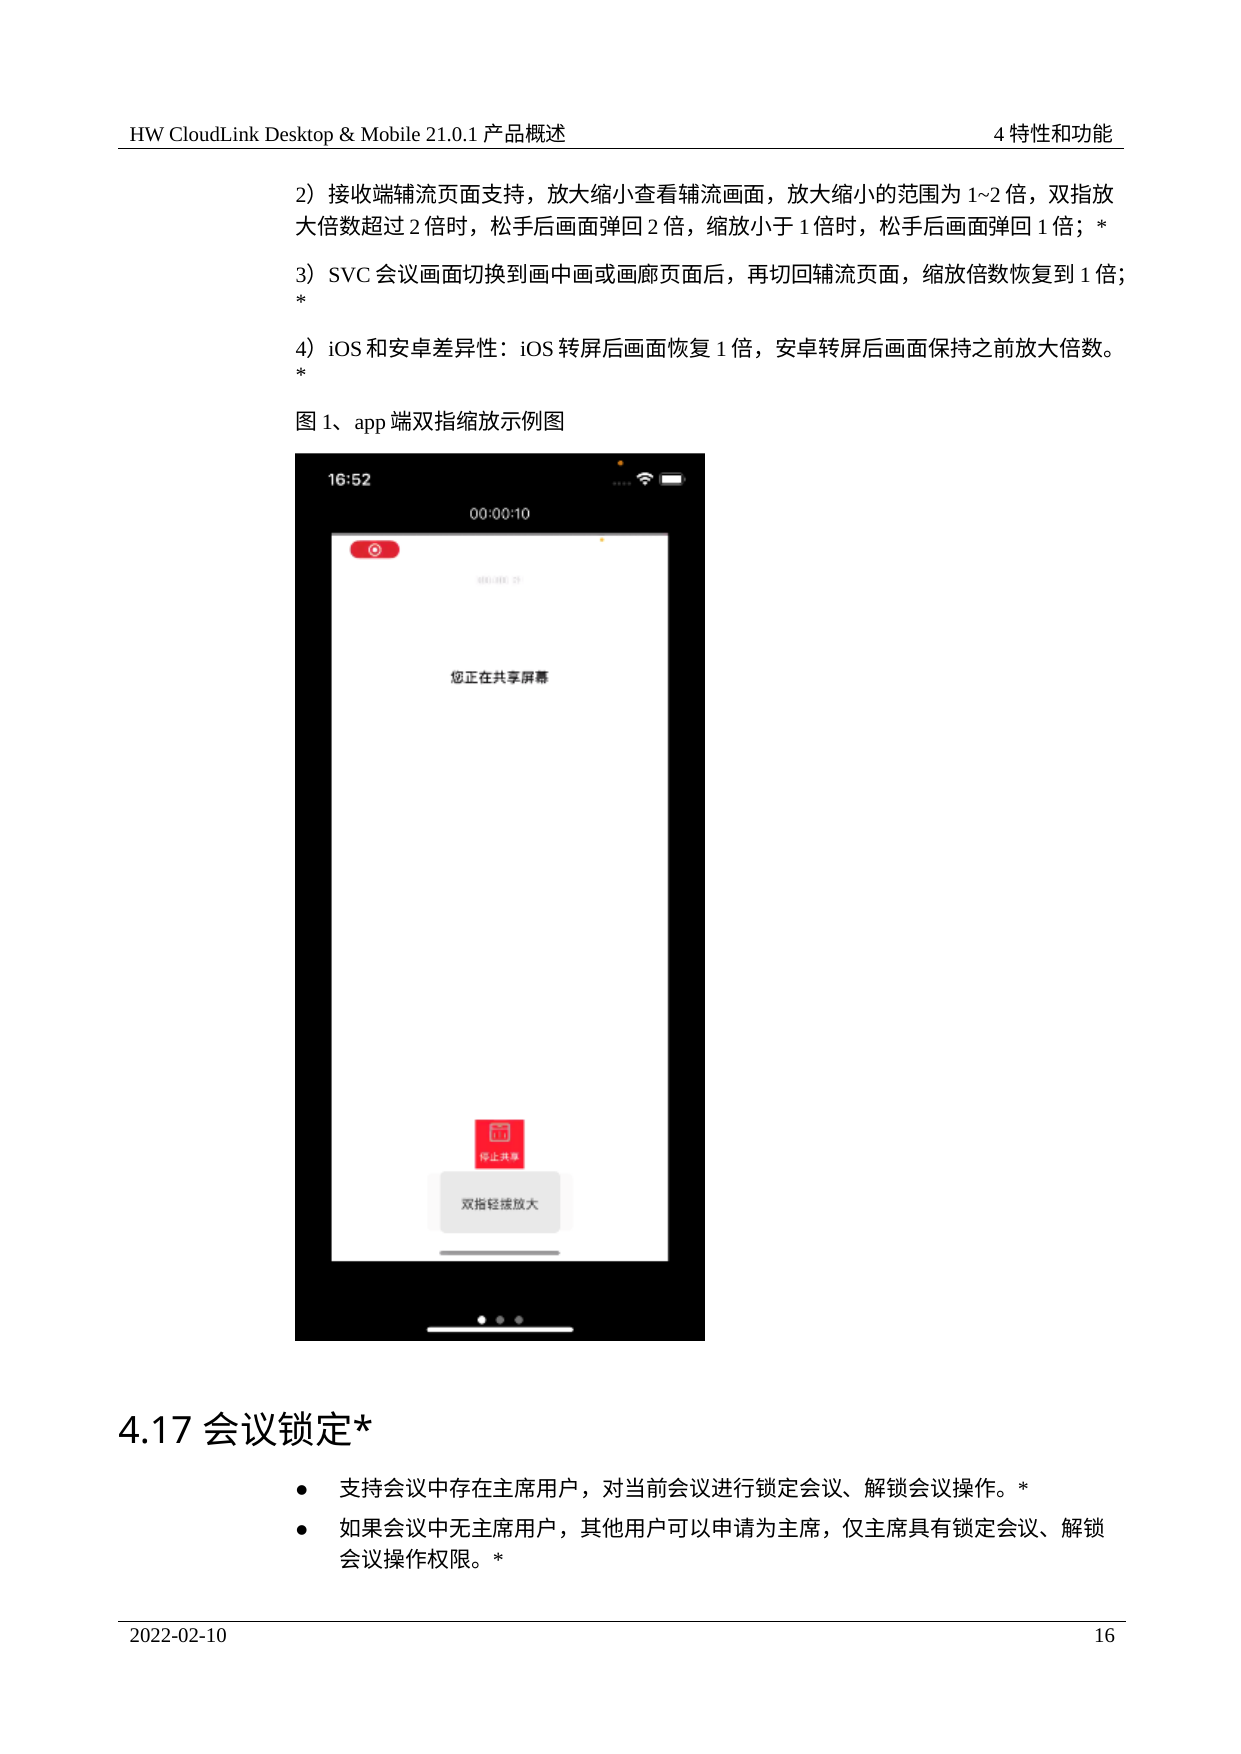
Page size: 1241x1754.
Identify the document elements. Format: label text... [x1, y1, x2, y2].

list 如果会议中无主席用户，其他用户可以申请为主席，仅主席具有锁定会议、解锁会议操作权限。* [295, 1511, 1122, 1574]
text 4）iOS和安卓差异性：iOS转屏后画面恢复1倍，安卓转屏后画面保持之前放大倍数。* [295, 331, 1122, 388]
text 2）接收端辅流页面支持，放大缩小查看辅流画面，放大缩小的范围为1~2倍，双指放大倍数超过2倍时，松手后画面弹回2倍，缩放小于1倍时，松手后画面弹回1倍；* [295, 177, 1122, 241]
picture [295, 452, 705, 1341]
text 3）SVC会议画面切换到画中画或画廊页面后，再切回辅流页面，缩放倍数恢复到1倍；* [295, 257, 1122, 314]
text 图1、app端双指缩放示例图 [295, 404, 1122, 436]
list 支持会议中存在主席用户，对当前会议进行锁定会议、解锁会议操作。* [295, 1471, 1122, 1502]
subtitle 会议锁定* [118, 1403, 1122, 1454]
